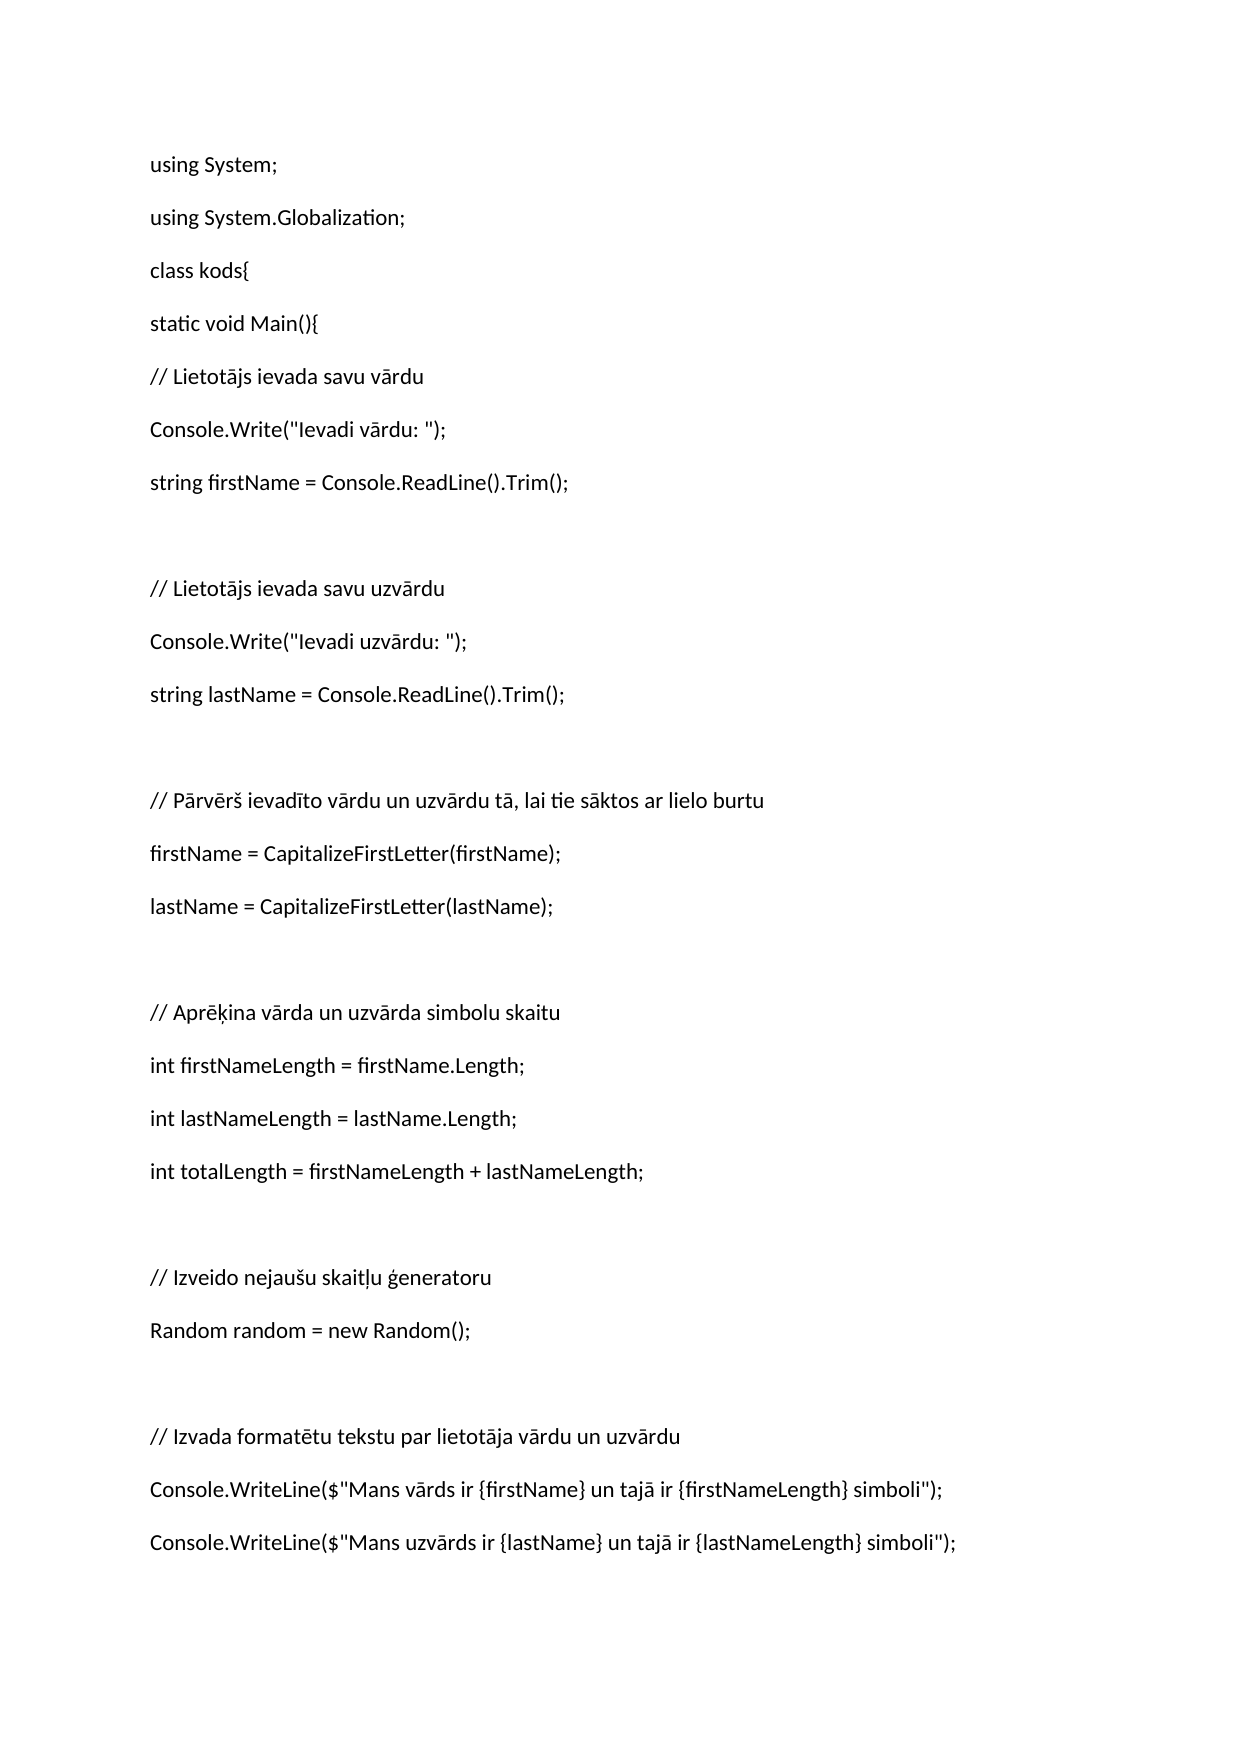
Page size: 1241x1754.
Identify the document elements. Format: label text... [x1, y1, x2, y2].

text int totalLength = firstNameLength + lastNameLength; [150, 1157, 1090, 1185]
text static void Main(){ [150, 309, 1090, 337]
text // Izveido nejaušu skaitļu ģeneratoru [150, 1263, 1090, 1291]
text string lastName = Console.ReadLine().Trim(); [150, 680, 1090, 708]
text using System.Globalization; [150, 203, 1090, 231]
text // Lietotājs ievada savu vārdu [150, 362, 1090, 390]
text // Aprēķina vārda un uzvārda simbolu skaitu [150, 998, 1090, 1026]
text // Pārvērš ievadīto vārdu un uzvārdu tā, lai tie sāktos ar lielo burtu [150, 786, 1090, 814]
text int lastNameLength = lastName.Length; [150, 1104, 1090, 1132]
text Console.Write("Ievadi vārdu: "); [150, 415, 1090, 443]
text Random random = new Random(); [150, 1316, 1090, 1344]
text lastName = CapitalizeFirstLetter(lastName); [150, 892, 1090, 920]
text // Lietotājs ievada savu uzvārdu [150, 574, 1090, 602]
text class kods{ [150, 256, 1090, 284]
text string firstName = Console.ReadLine().Trim(); [150, 468, 1090, 496]
text // Izvada formatētu tekstu par lietotāja vārdu un uzvārdu [150, 1422, 1090, 1451]
text Console.Write("Ievadi uzvārdu: "); [150, 627, 1090, 655]
text Console.WriteLine($"Mans vārds ir {firstName} un tajā ir {firstNameLength} simboli"); [150, 1476, 1090, 1503]
text firstName = CapitalizeFirstLetter(firstName); [150, 839, 1090, 867]
text Console.WriteLine($"Mans uzvārds ir {lastName} un tajā ir {lastNameLength} simboli"); [150, 1528, 1090, 1557]
text using System; [150, 150, 1090, 178]
text int firstNameLength = firstName.Length; [150, 1051, 1090, 1079]
